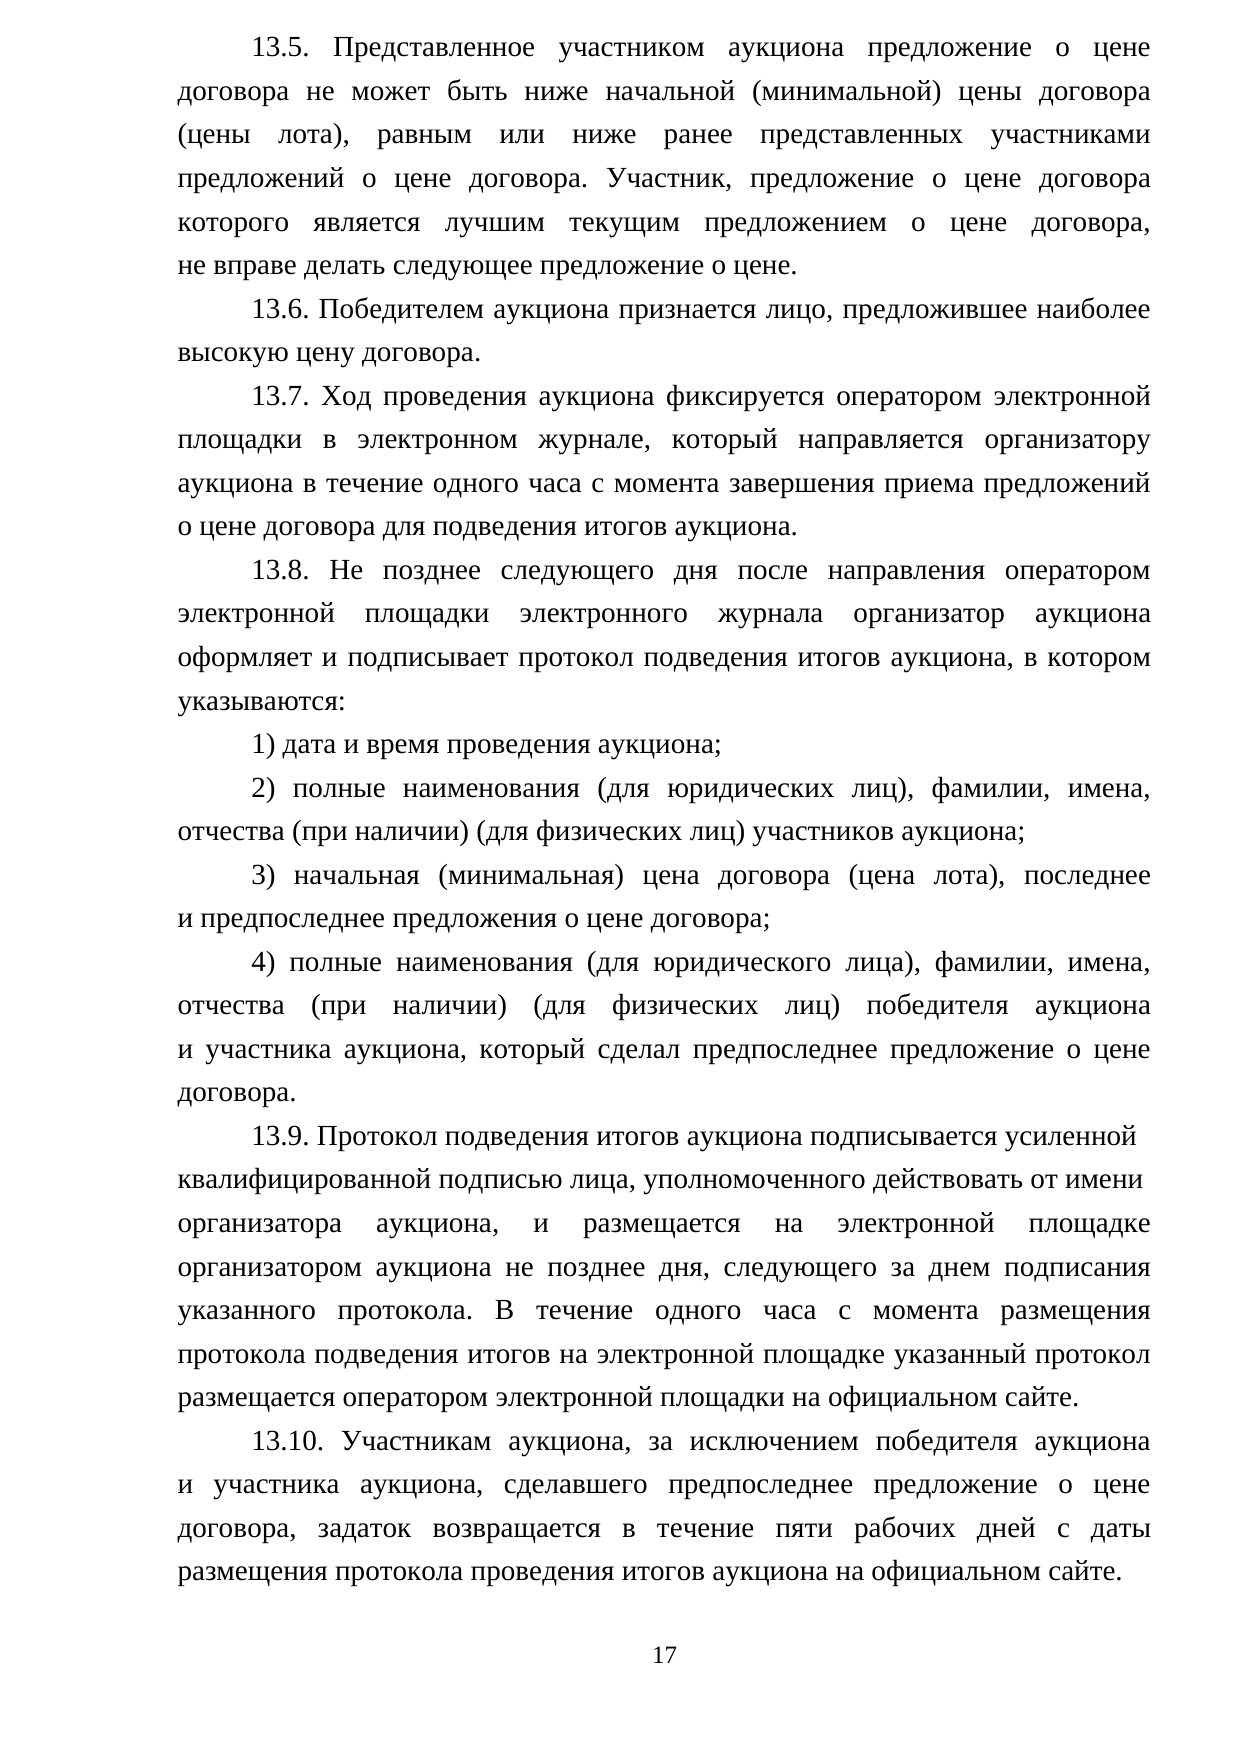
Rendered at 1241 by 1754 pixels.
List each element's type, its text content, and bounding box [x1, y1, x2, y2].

text 13.7. Ход проведения аукциона фиксируется оператором электронной площадки в электронном журнале, который направляется организатору аукциона в течение одного часа с момента завершения приема предложений о цене договора для подведения итогов аукциона. [177, 378, 1152, 542]
text 3) начальная (минимальная) цена договора (цена лота), последнее и предпоследнее предложения о цене договора; [177, 857, 1152, 934]
text 17 [177, 1641, 1152, 1669]
text 13.10. Участникам аукциона, за исключением победителя аукциона и участника аукциона, сделавшего предпоследнее предложение о цене договора, задаток возвращается в течение пяти рабочих дней с даты размещения протокола проведения итогов аукциона на официальном сайте. [177, 1423, 1152, 1587]
text 13.9. Протокол подведения итогов аукциона подписывается усиленной [177, 1118, 1152, 1152]
text 4) полные наименования (для юридического лица), фамилии, имена, отчества (при наличии) (для физических лиц) победителя аукциона и участника аукциона, который сделал предпоследнее предложение о цене договора. [177, 944, 1152, 1108]
text 2) полные наименования (для юридических лиц), фамилии, имена, отчества (при наличии) (для физических лиц) участников аукциона; [177, 770, 1152, 847]
text квалифицированной подписью лица, уполномоченного действовать от имени [177, 1162, 1152, 1195]
text 13.8. Не позднее следующего дня после направления оператором электронной площадки электронного журнала организатор аукциона оформляет и подписывает протокол подведения итогов аукциона, в котором указываются: [177, 552, 1152, 716]
text организатора аукциона, и размещается на электронной площадке организатором аукциона не позднее дня, следующего за днем подписания указанного протокола. В течение одного часа с момента размещения протокола подведения итогов на электронной площадке указанный протокол размещается оператором электронной площадки на официальном сайте. [177, 1205, 1152, 1413]
text 13.6. Победителем аукциона признается лицо, предложившее наиболее высокую цену договора. [177, 291, 1152, 368]
text 1) дата и время проведения аукциона; [177, 726, 1152, 760]
text 13.5. Представленное участником аукциона предложение о цене договора не может быть ниже начальной (минимальной) цены договора (цены лота), равным или ниже ранее представленных участниками предложений о цене договора. Участник, предложение о цене договора которого является лучшим текущим предложением о цене договора, не вправе делать следующее предложение о цене. [177, 29, 1152, 281]
